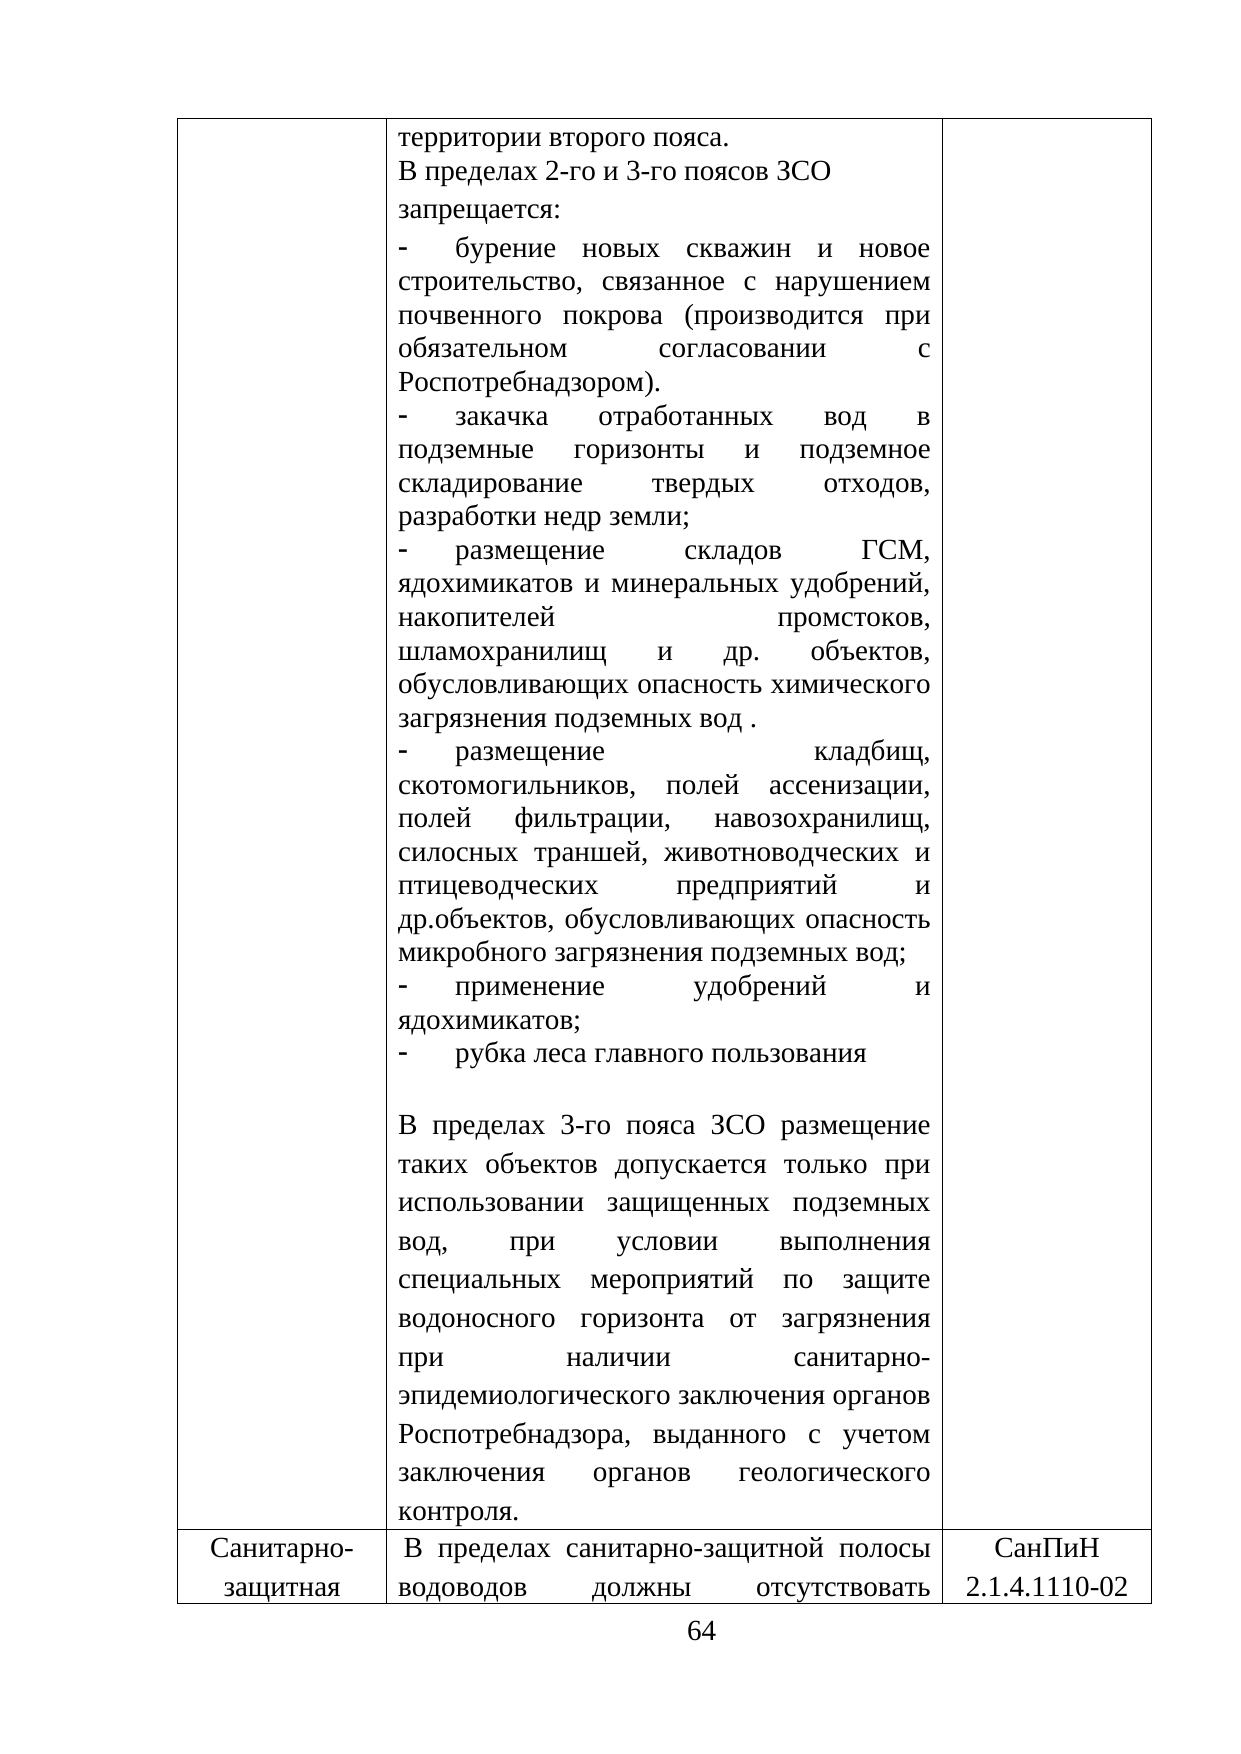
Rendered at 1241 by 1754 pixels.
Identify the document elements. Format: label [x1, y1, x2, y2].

table_cell [387, 119, 942, 1529]
table_cell [178, 1530, 386, 1602]
table_cell [943, 1530, 1151, 1602]
table_cell [387, 1530, 942, 1602]
table_cell [943, 119, 1151, 1529]
table_cell [178, 119, 386, 1529]
